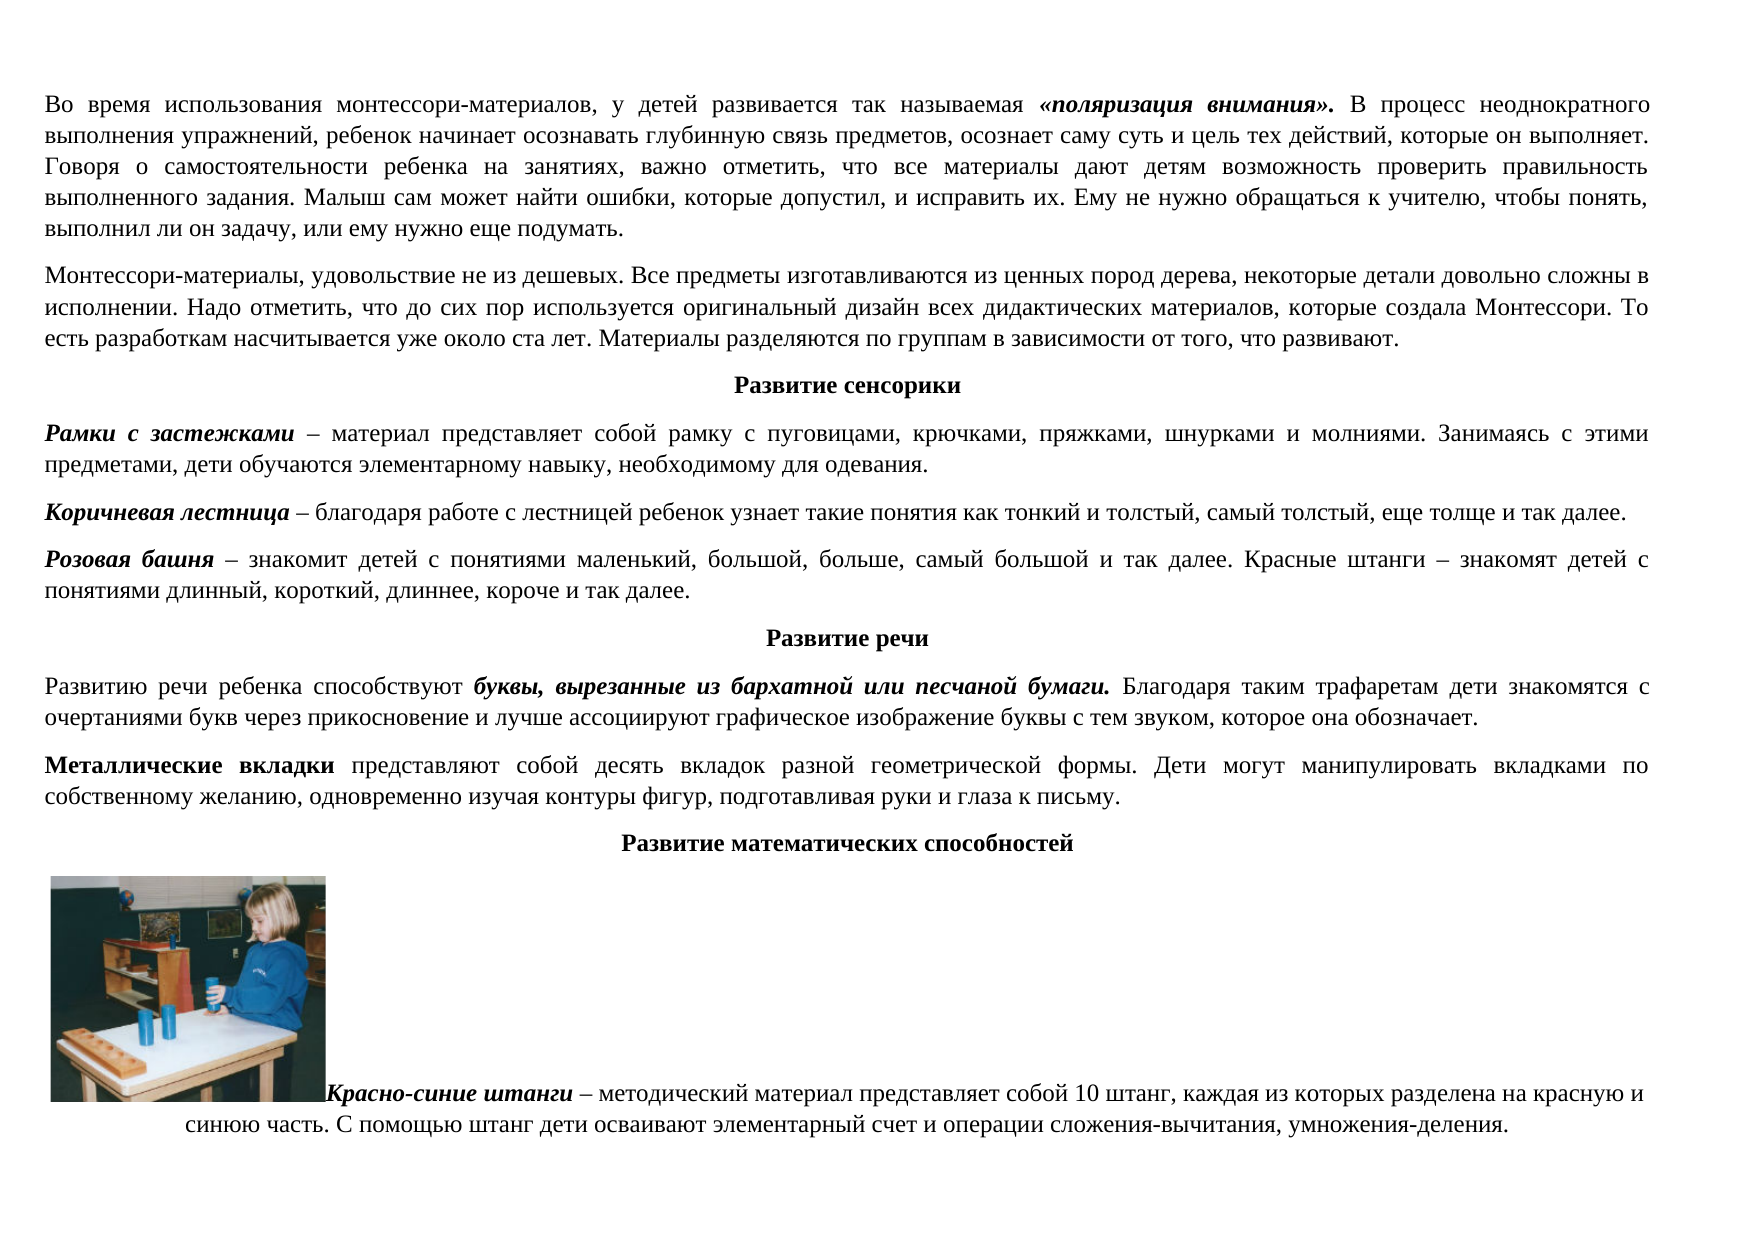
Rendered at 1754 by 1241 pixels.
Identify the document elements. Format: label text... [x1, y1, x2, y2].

text Красно-синие штанги – методический материал представляет собой 10 штанг, каждая из которых разделена на красную и синюю часть. С помощью штанг дети осваивают элементарный счет и операции сложения-вычитания, умножения-деления. [44, 876, 1651, 1138]
text Развитие речи [44, 623, 1651, 652]
text Развитие математических способностей [44, 828, 1651, 857]
text Развитию речи ребенка способствуют буквы, вырезанные из бархатной или песчаной бумаги. Благодаря таким трафаретам дети знакомятся с очертаниями букв через прикосновение и лучше ассоциируют графическое изображение буквы с тем звуком, которое она обозначает. [44, 671, 1651, 731]
text Во время использования монтессори-материалов, у детей развивается так называемая «поляризация внимания». В процесс неоднократного выполнения упражнений, ребенок начинает осознавать глубинную связь предметов, осознает саму суть и цель тех действий, которые он выполняет. Говоря о самостоятельности ребенка на занятиях, важно отметить, что все материалы дают детям возможность проверить правильность выполненного задания. Малыш сам может найти ошибки, которые допустил, и исправить их. Ему не нужно обращаться к учителю, чтобы понять, выполнил ли он задачу, или ему нужно еще подумать. [44, 89, 1651, 242]
text Монтессори-материалы, удовольствие не из дешевых. Все предметы изготавливаются из ценных пород дерева, некоторые детали довольно сложны в исполнении. Надо отметить, что до сих пор используется оригинальный дизайн всех дидактических материалов, которые создала Монтессори. То есть разработкам насчитывается уже около ста лет. Материалы разделяются по группам в зависимости от того, что развивают. [44, 261, 1651, 351]
text Рамки с застежками – материал представляет собой рамку с пуговицами, крючками, пряжками, шнурками и молниями. Занимаясь с этими предметами, дети обучаются элементарному навыку, необходимому для одевания. [44, 418, 1651, 478]
text Коричневая лестница – благодаря работе с лестницей ребенок узнает такие понятия как тонкий и толстый, самый толстый, еще толще и так далее. [44, 497, 1651, 526]
text Развитие сенсорики [44, 370, 1651, 399]
text Розовая башня – знакомит детей с понятиями маленький, большой, больше, самый большой и так далее. Красные штанги – знакомят детей с понятиями длинный, короткий, длиннее, короче и так далее. [44, 544, 1651, 604]
picture [50, 876, 326, 1102]
text Металлические вкладки представляют собой десять вкладок разной геометрической формы. Дети могут манипулировать вкладками по собственному желанию, одновременно изучая контуры фигур, подготавливая руки и глаза к письму. [44, 750, 1651, 809]
